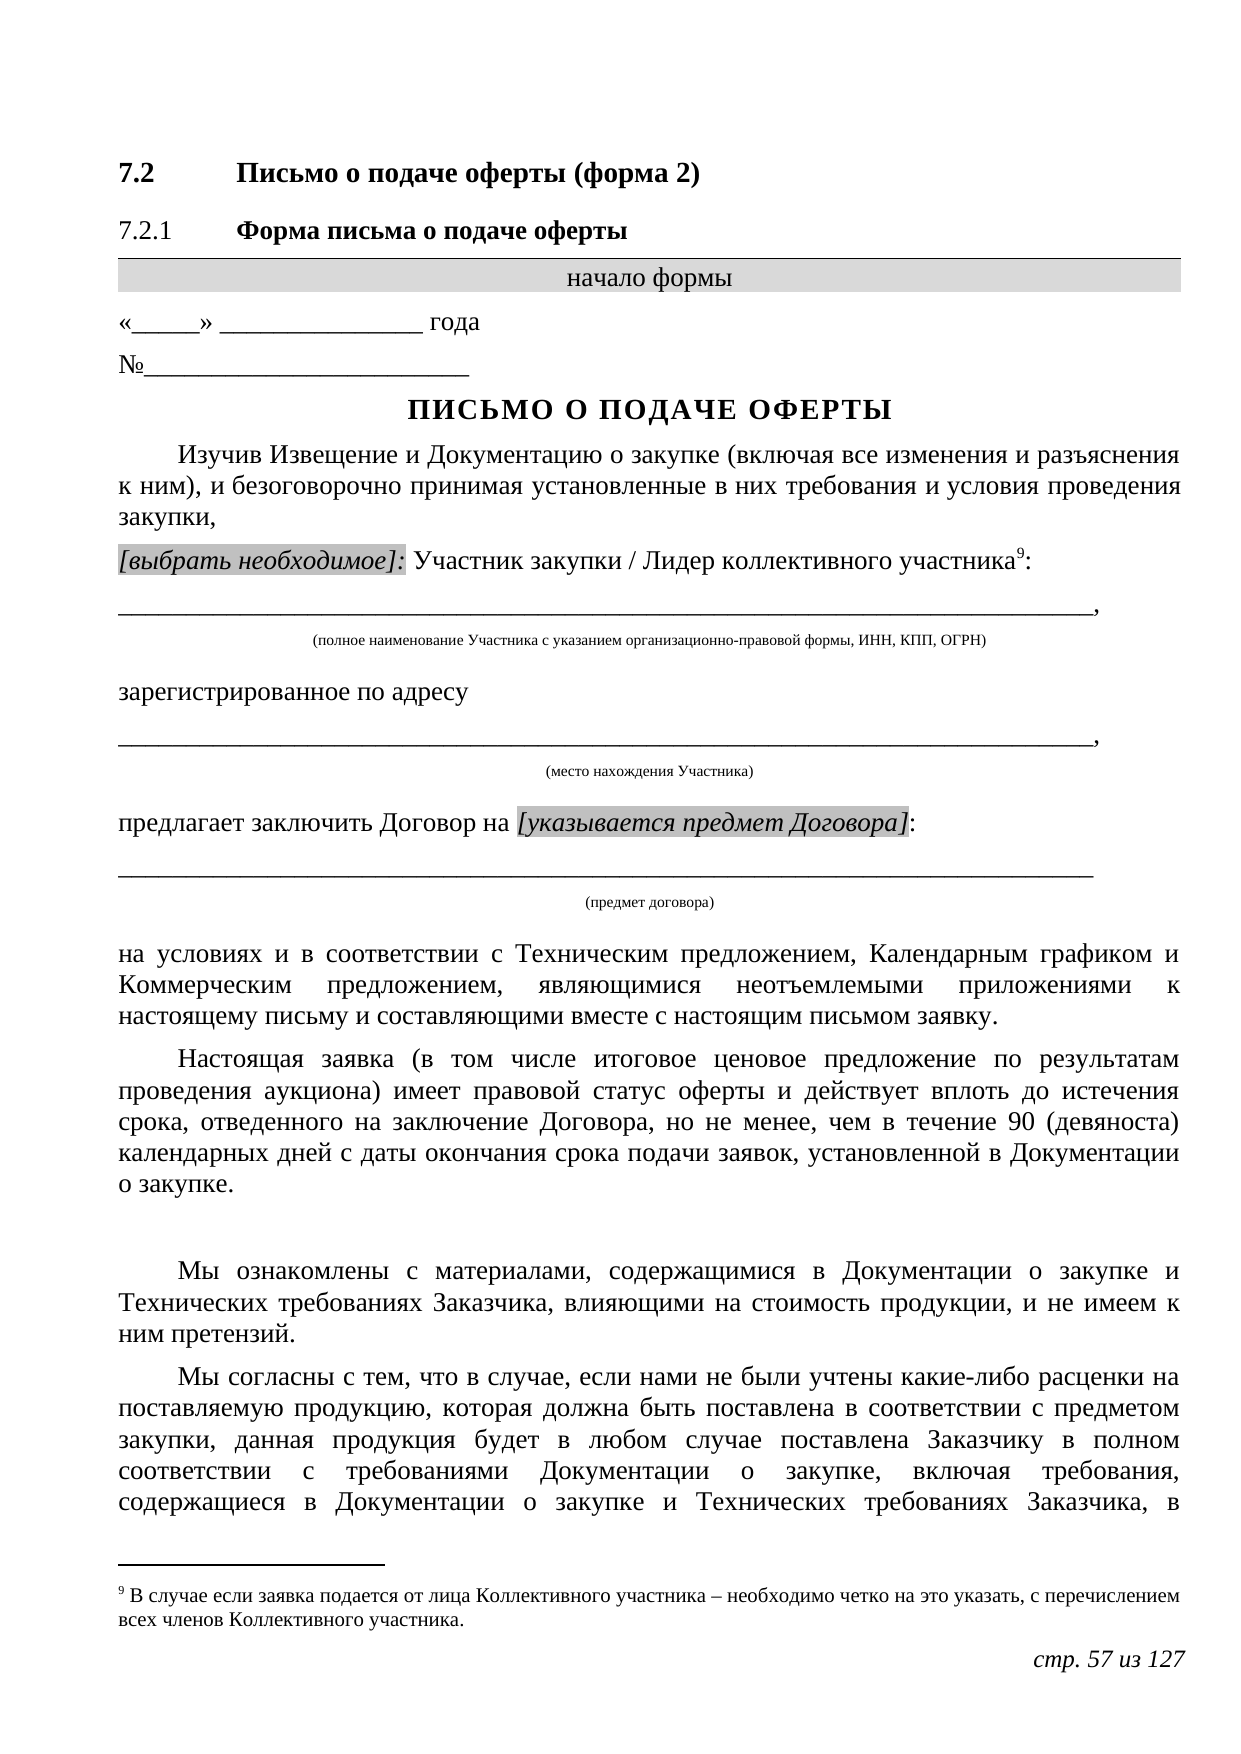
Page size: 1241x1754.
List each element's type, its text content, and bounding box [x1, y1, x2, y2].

text [выбрать необходимое]: Участник закупки / Лидер коллективного участника: [406, 544, 1181, 575]
text ________________________________________________________________________ [118, 849, 1181, 881]
subtitle Письмо о подаче оферты (форма 2) [118, 156, 1181, 189]
text предлагает заключить Договор на [указывается предмет Договора]: [118, 806, 517, 837]
text на условиях и в соответствии с Техническим предложением, Календарным графиком и Коммерческим предложением, являющимися неотъемлемыми приложениями к настоящему письму и составляющими вместе с настоящим письмом заявку. [118, 937, 1181, 1030]
text ________________________________________________________________________, [118, 718, 1181, 749]
text №________________________ [118, 348, 635, 379]
text ________________________________________________________________________, [118, 587, 1181, 619]
text предлагает заключить Договор на [указывается предмет Договора]: [909, 806, 1181, 837]
text зарегистрированное по адресу [118, 675, 1181, 706]
text (место нахождения Участника) [118, 762, 1181, 793]
text Форма письма о подаче оферты [118, 214, 1181, 245]
text начало формы [118, 259, 1181, 292]
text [118, 1360, 1181, 1516]
text Изучив Извещение и Документацию о закупке (включая все изменения и разъяснения к ним), и безоговорочно принимая установленные в них требования и условия проведения закупки, [118, 438, 1181, 531]
text (предмет договора) [118, 893, 1181, 924]
text Настоящая заявка (в том числе итоговое ценовое предложение по результатам проведения аукциона) имеет правовой статус оферты и действует вплоть до истечения срока, отведенного на заключение Договора, но не менее, чем в течение 90 (девяноста) календарных дней с даты окончания срока подачи заявок, установленной в Документации о закупке. [118, 1043, 1181, 1198]
text «_____» _______________ года [118, 304, 635, 336]
text (полное наименование Участника с указанием организационно-правовой формы, ИНН, КПП, ОГРН) [118, 631, 1181, 662]
text Письмо о подаче оферты [118, 392, 1181, 425]
text Мы ознакомлены с материалами, содержащимися в Документации о закупке и Технических требованиях Заказчика, влияющими на стоимость продукции, и не имеем к ним претензий. [118, 1254, 1181, 1348]
